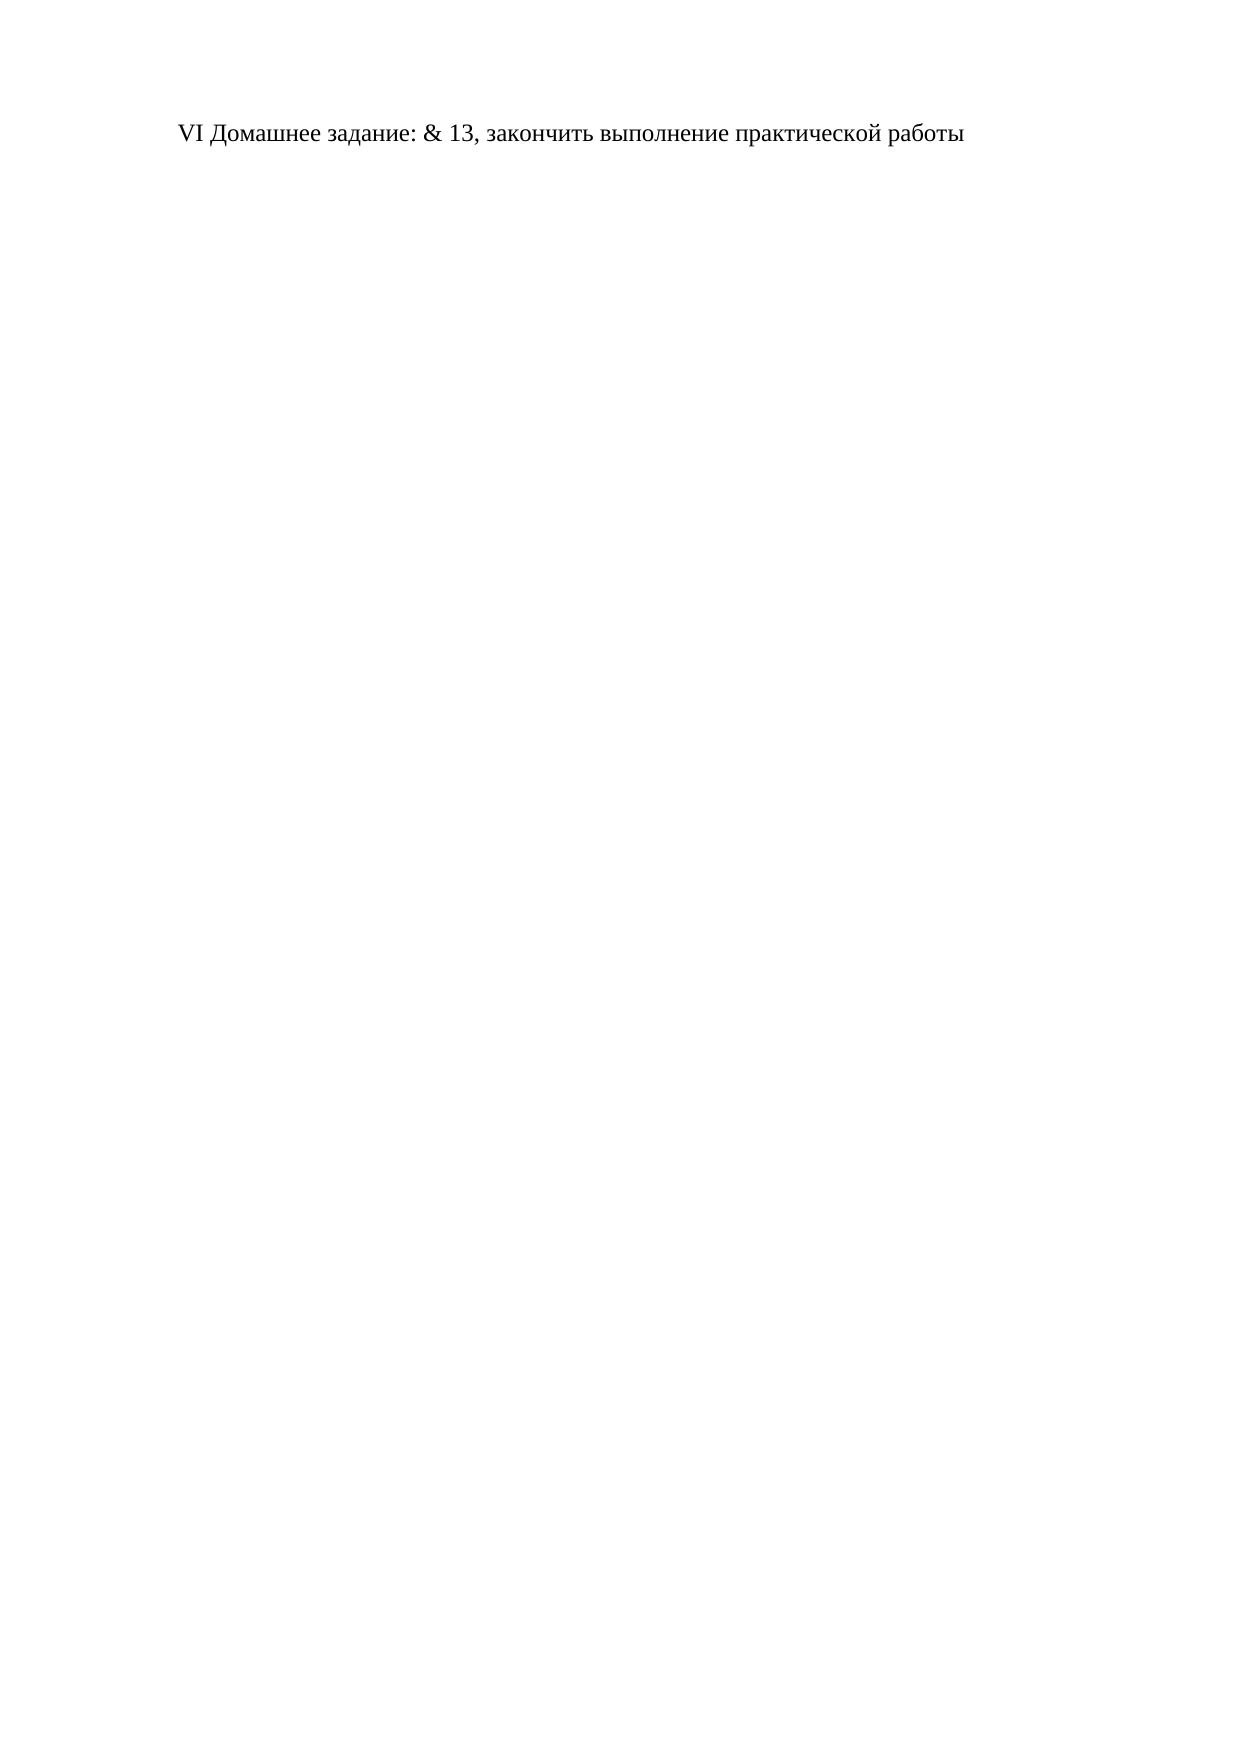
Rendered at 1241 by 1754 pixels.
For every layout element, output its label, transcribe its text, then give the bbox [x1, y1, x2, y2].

text VI Домашнее задание: & 13, закончить выполнение практической работы [177, 118, 1152, 147]
